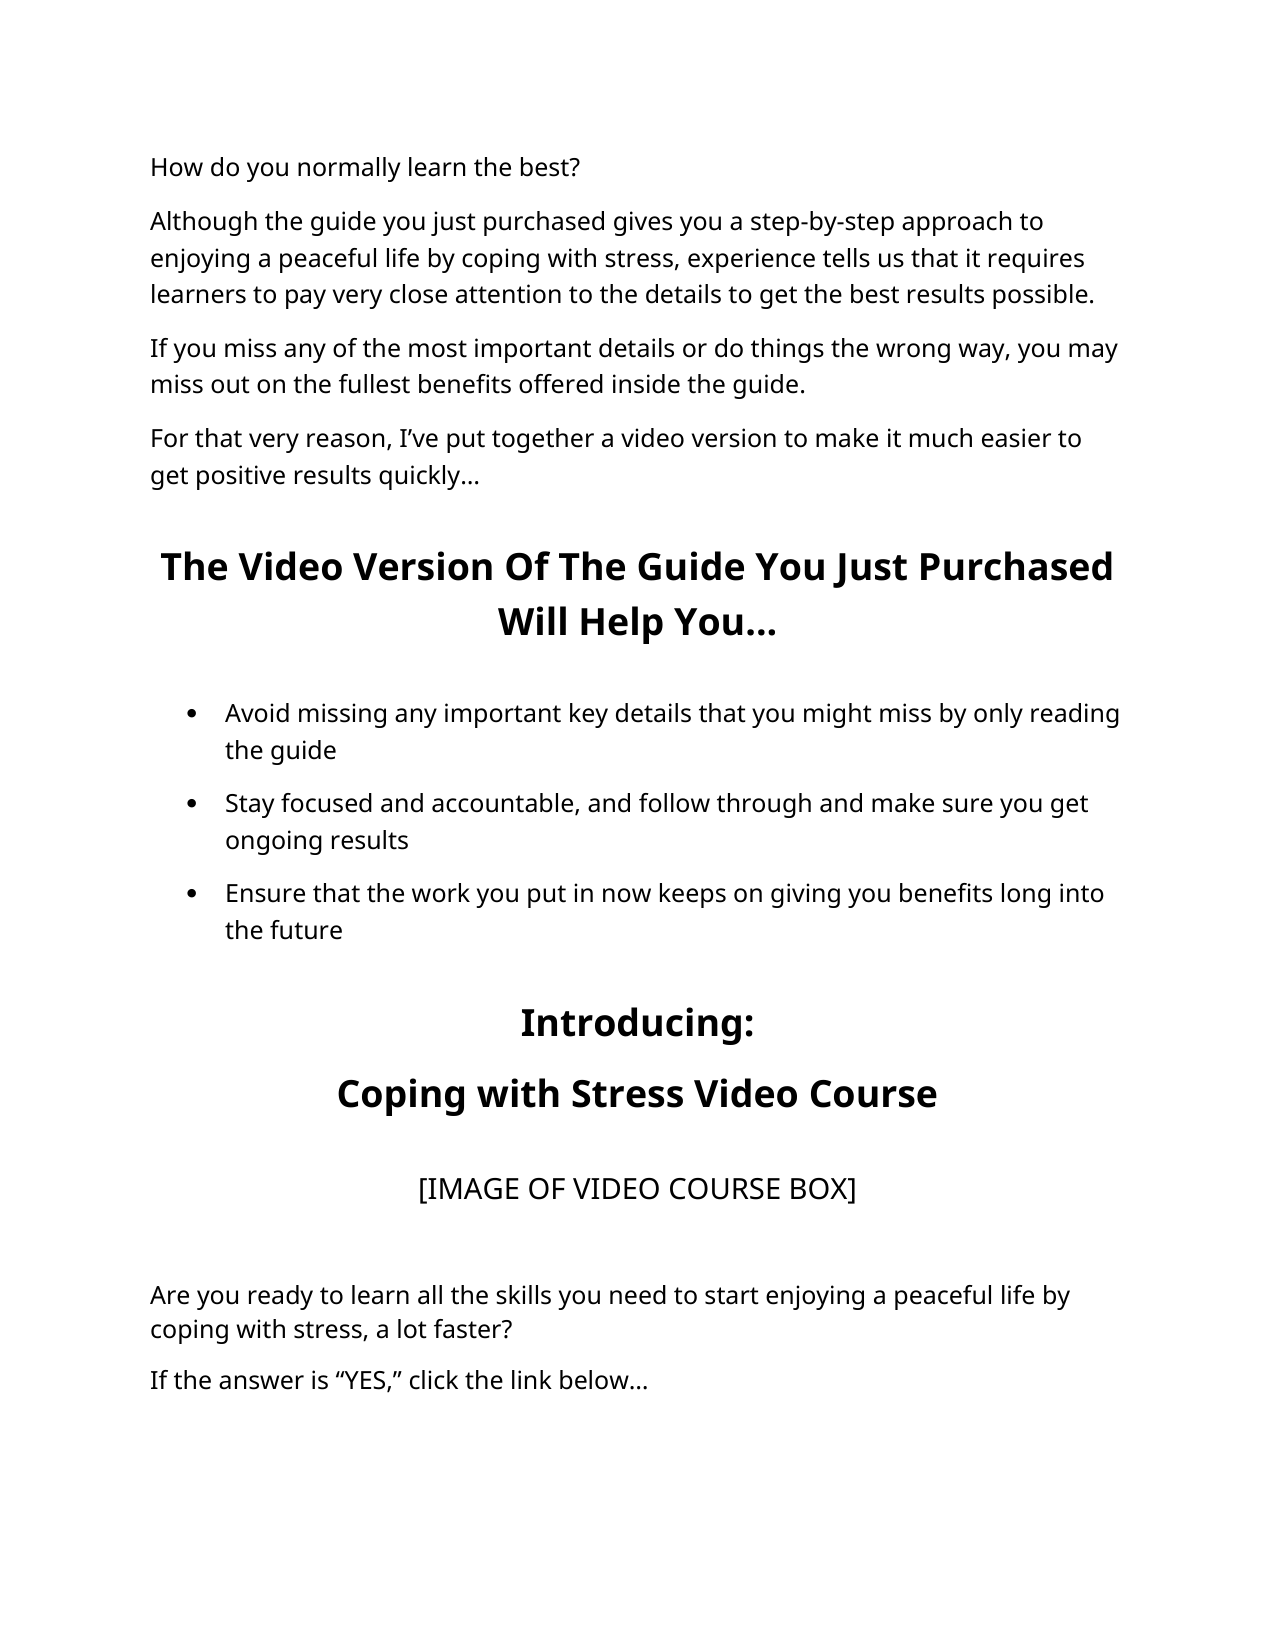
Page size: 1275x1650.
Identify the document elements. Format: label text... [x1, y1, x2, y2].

text Coping with Stress Video Course [150, 1068, 1125, 1149]
text [IMAGE OF VIDEO COURSE BOX] [150, 1168, 1125, 1208]
list Stay focused and accountable, and follow through and make sure you get ongoing results [187, 786, 1125, 857]
text Are you ready to learn all the skills you need to start enjoying a peaceful life by coping with stress, a lot faster? [150, 1278, 1125, 1346]
text Although the guide you just purchased gives you a step-by-step approach to enjoying a peaceful life by coping with stress, experience tells us that it requires learners to pay very close attention to the details to get the best results possible. [150, 203, 1125, 311]
text If you miss any of the most important details or do things the wrong way, you may miss out on the fullest benefits offered inside the guide. [150, 330, 1125, 401]
text The Video Version Of The Guide You Just Purchased Will Help You... [150, 541, 1125, 677]
text Introducing: [150, 996, 1125, 1047]
text How do you normally learn the best? [150, 150, 1125, 184]
list Avoid missing any important key details that you might miss by only reading the guide [187, 696, 1125, 767]
list Ensure that the work you put in now keeps on giving you benefits long into the future [187, 876, 1125, 977]
text For that very reason, I’ve put together a video version to make it much easier to get positive results quickly… [150, 421, 1125, 522]
text If the answer is “YES,” click the link below… [150, 1363, 1125, 1427]
